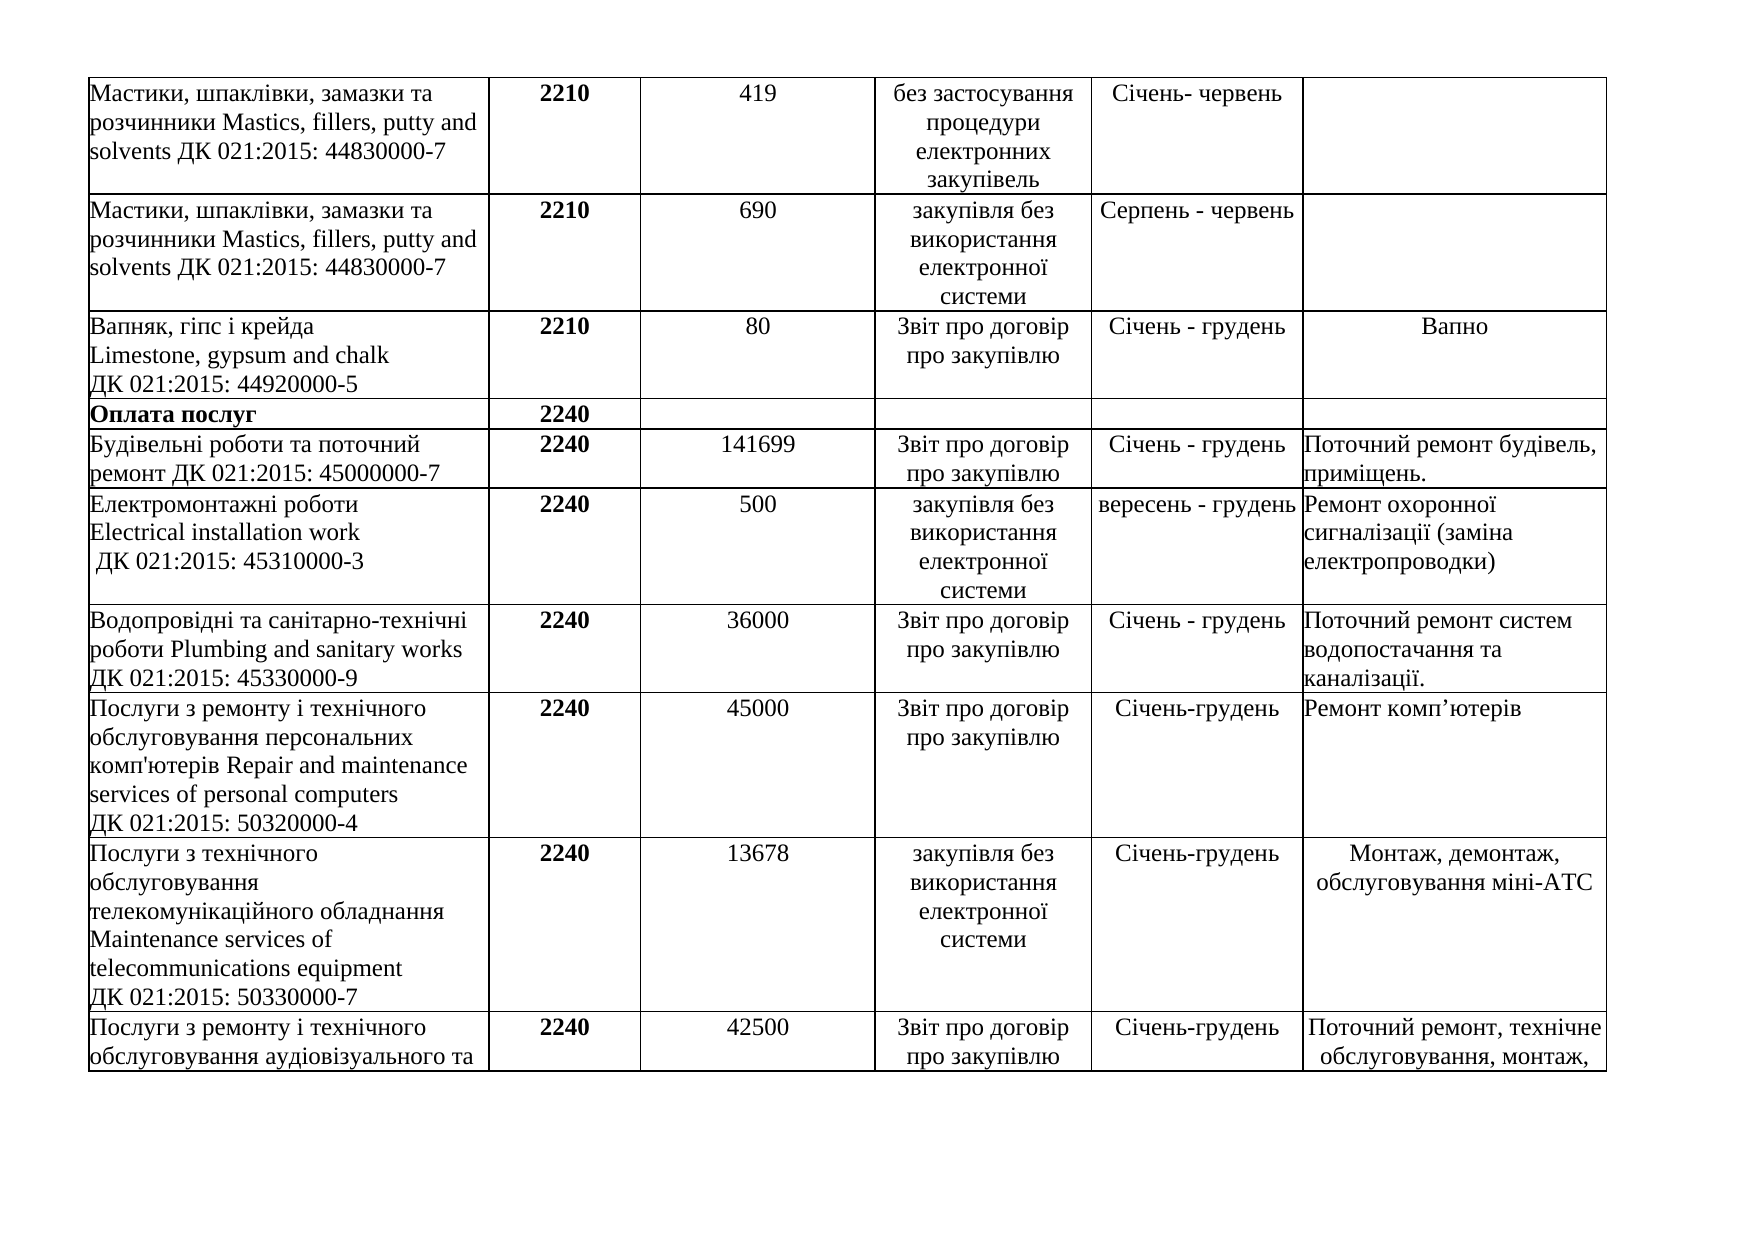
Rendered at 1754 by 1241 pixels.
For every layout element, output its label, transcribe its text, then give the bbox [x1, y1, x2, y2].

table_cell Січень-грудень [1092, 1012, 1302, 1070]
table_cell [1092, 399, 1302, 428]
table_cell Мастики, шпаклівки, замазки та розчинники Mastics, fillers, putty and solvents ДК 021:2015: 44830000-7 [90, 78, 488, 193]
table_cell Січень - грудень [1092, 312, 1302, 398]
table_cell 36000 [641, 605, 874, 691]
table_cell Поточний ремонт систем водопостачання та каналізації. [1304, 605, 1606, 691]
table_cell [1304, 195, 1606, 310]
table_cell 419 [641, 78, 874, 193]
table_cell 2240 [490, 693, 640, 837]
table_cell закупівля без використання електронної системи [876, 195, 1091, 310]
table_cell Січень - грудень [1092, 605, 1302, 691]
table_cell [1304, 399, 1606, 428]
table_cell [876, 1012, 1091, 1070]
table_cell Електромонтажні роботи Electrical installation work ДК 021:2015: 45310000-3 [90, 489, 488, 604]
table_cell Вапно [1304, 312, 1606, 398]
table_cell Будівельні роботи та поточний ремонт ДК 021:2015: 45000000-7 [90, 430, 488, 487]
table_cell [641, 399, 874, 428]
table_cell 2240 [490, 838, 640, 1011]
table_cell Ремонт охоронної сигналізації (заміна електропроводки) [1304, 489, 1606, 604]
table_cell 141699 [641, 430, 874, 487]
table_cell Послуги з технічного обслуговування телекомунікаційного обладнання Maintenance services of telecommunications equipment ДК 021:2015: 50330000-7 [90, 838, 488, 1011]
table_cell 80 [641, 312, 874, 398]
table_cell Звіт про договір про закупівлю [876, 430, 1091, 487]
table_cell Водопровідні та санітарно-технічні роботи Plumbing and sanitary works ДК 021:2015: 45330000-9 [90, 605, 488, 691]
table_cell 2240 [490, 605, 640, 691]
table_cell Січень-грудень [1092, 838, 1302, 1011]
table_cell вересень - грудень [1092, 489, 1302, 604]
table_cell 2240 [490, 489, 640, 604]
table_cell 13678 [641, 838, 874, 1011]
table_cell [1304, 1012, 1606, 1070]
table_cell Послуги з ремонту і технічного обслуговування персональних комп'ютерів Repair and maintenance services of personal computers ДК 021:2015: 50320000-4 [90, 693, 488, 837]
table_cell Січень- червень [1092, 78, 1302, 193]
table_cell 2210 [490, 312, 640, 398]
table_cell закупівля без використання електронної системи [876, 489, 1091, 604]
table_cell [90, 1012, 488, 1070]
table_cell Монтаж, демонтаж, обслуговування міні-АТС [1304, 838, 1606, 1011]
table_cell 2240 [490, 430, 640, 487]
table_cell Серпень - червень [1092, 195, 1302, 310]
table_cell 45000 [641, 693, 874, 837]
table_cell 42500 [641, 1012, 874, 1070]
table_cell [876, 399, 1091, 428]
table_cell Звіт про договір про закупівлю [876, 312, 1091, 398]
table_cell Січень-грудень [1092, 693, 1302, 837]
table_cell Вапняк, гіпс і крейда Limestone, gypsum and chalk ДК 021:2015: 44920000-5 [90, 312, 488, 398]
table_cell закупівля без використання електронної системи [876, 838, 1091, 1011]
table_cell 500 [641, 489, 874, 604]
table_cell Поточний ремонт будівель, приміщень. [1304, 430, 1606, 487]
table_cell Оплата послуг [90, 399, 488, 428]
table_cell 2240 [490, 1012, 640, 1070]
table_cell Січень - грудень [1092, 430, 1302, 487]
table_cell 2210 [490, 195, 640, 310]
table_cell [876, 78, 1091, 193]
table_cell 2240 [490, 399, 640, 428]
table_cell Звіт про договір про закупівлю [876, 605, 1091, 691]
table_cell 690 [641, 195, 874, 310]
table_cell [1304, 78, 1606, 193]
table_cell Ремонт комп’ютерів [1304, 693, 1606, 837]
table_cell Мастики, шпаклівки, замазки та розчинники Mastics, fillers, putty and solvents ДК 021:2015: 44830000-7 [90, 195, 488, 310]
table_cell 2210 [490, 78, 640, 193]
table_cell Звіт про договір про закупівлю [876, 693, 1091, 837]
